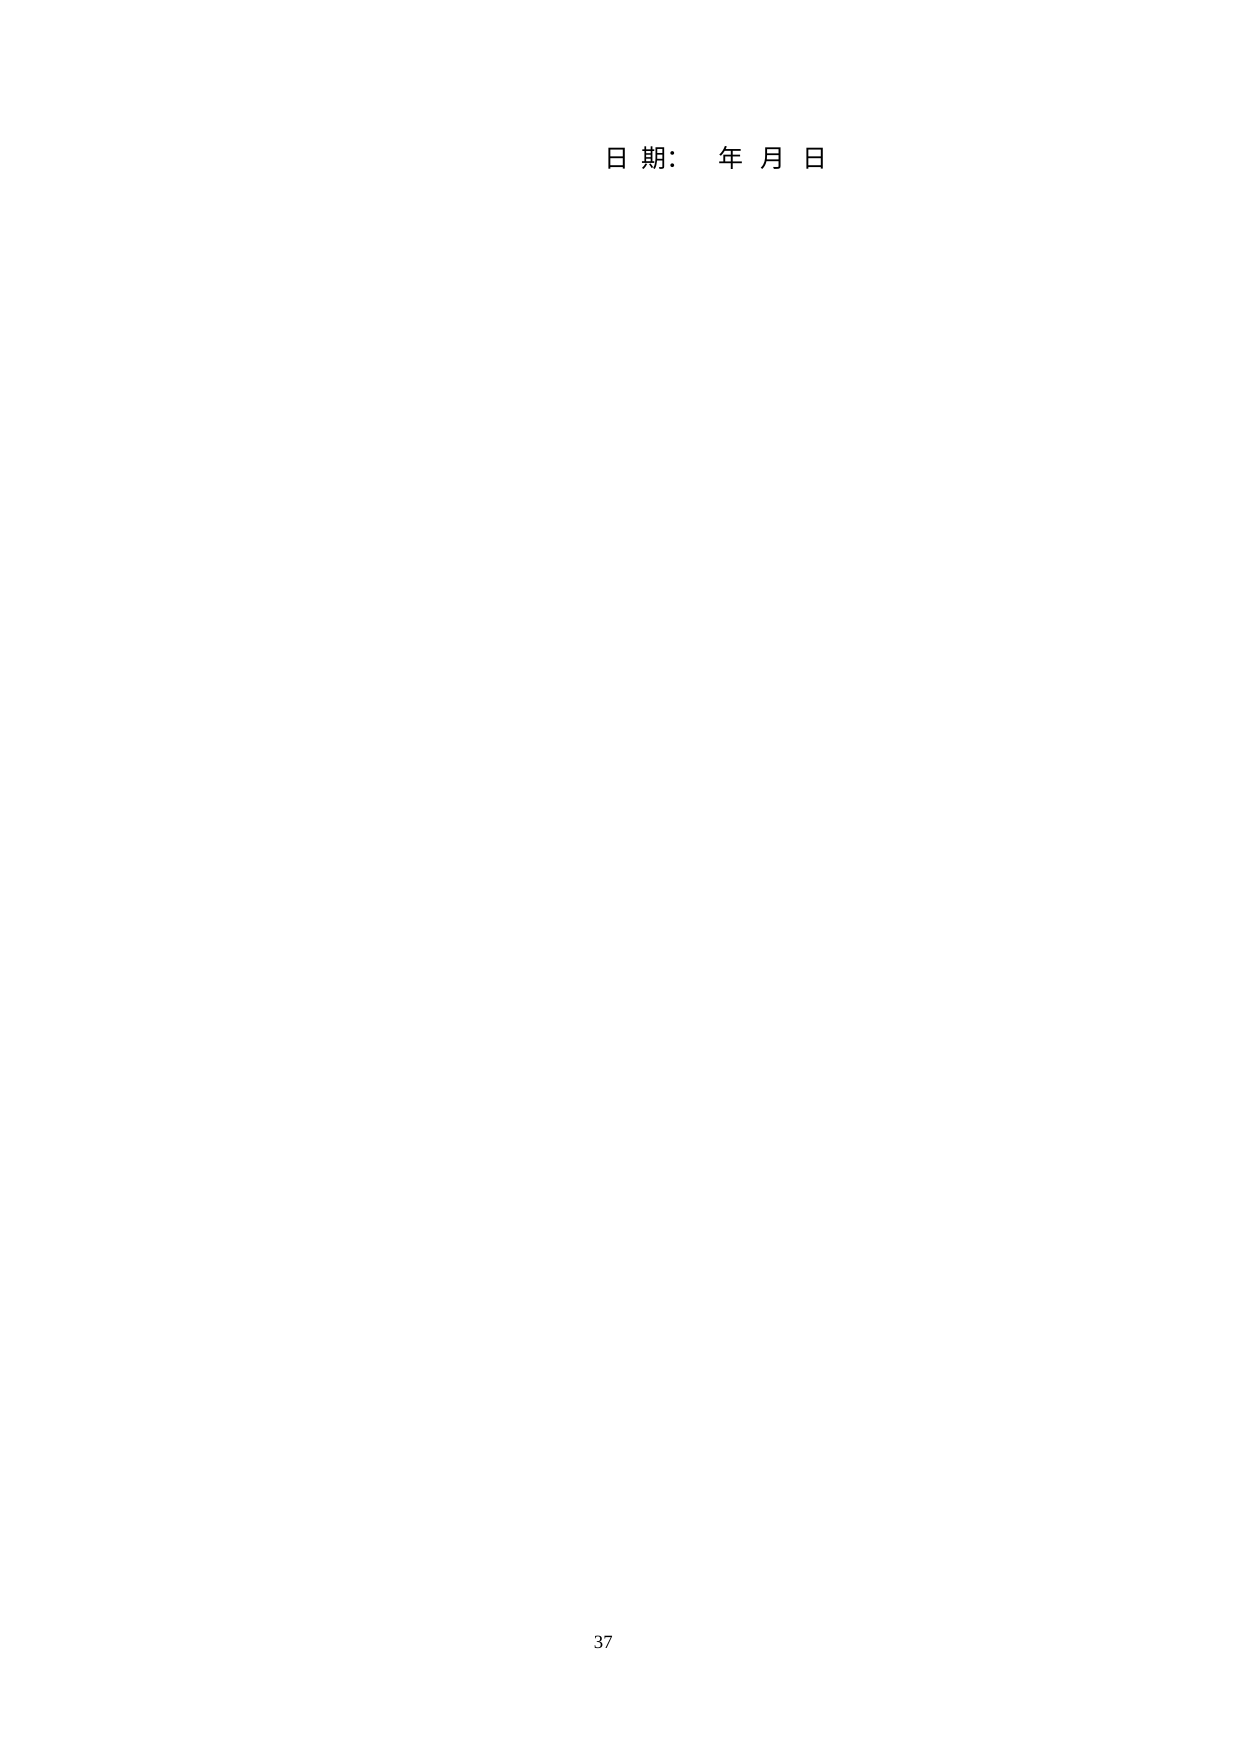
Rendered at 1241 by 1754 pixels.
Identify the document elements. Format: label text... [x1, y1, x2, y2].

text 日 期： 年 月 日 [204, 137, 1124, 177]
